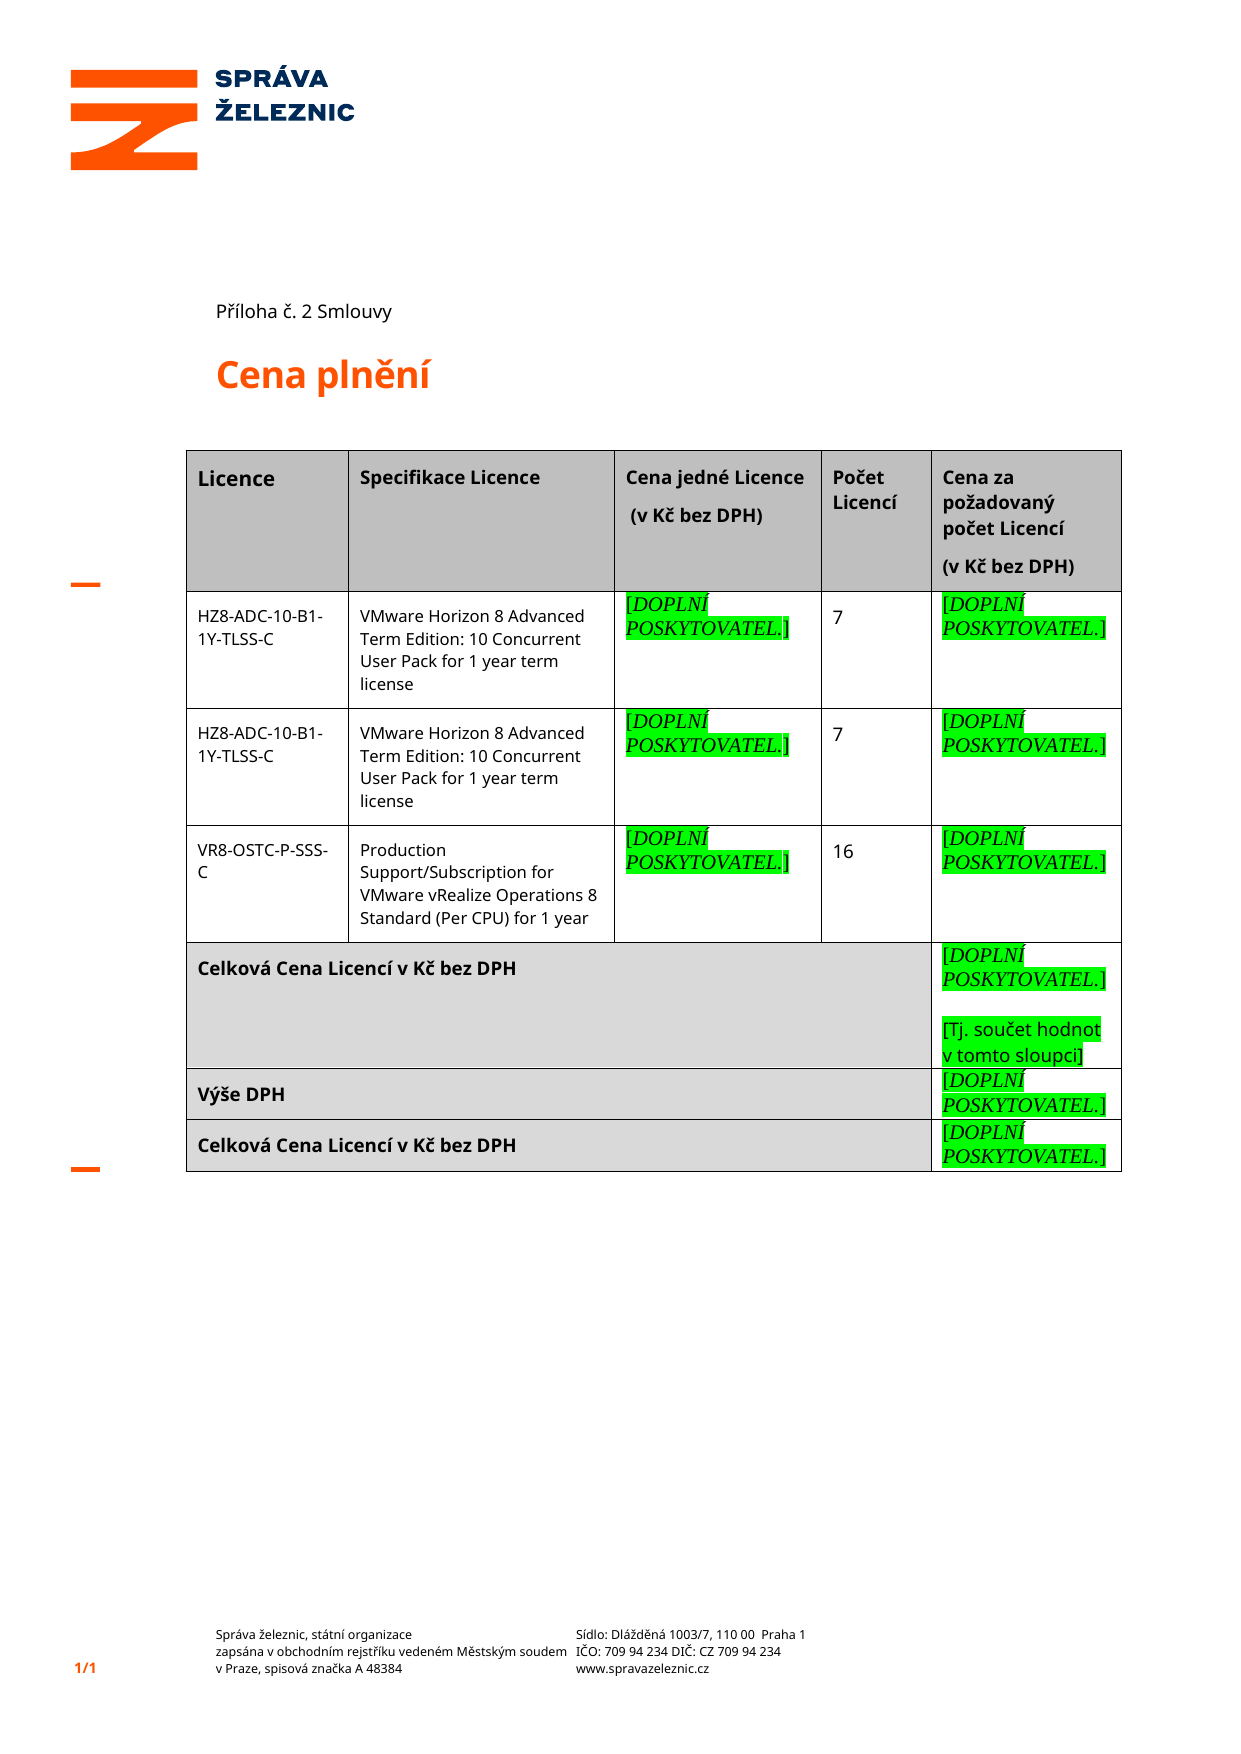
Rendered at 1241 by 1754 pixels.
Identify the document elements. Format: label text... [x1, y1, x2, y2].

text Cena plnění [216, 349, 1122, 400]
table_cell [DOPLNÍ POSKYTOVATEL.] [932, 709, 1121, 825]
table_cell [DOPLNÍ POSKYTOVATEL.] [615, 709, 821, 825]
table_cell [DOPLNÍ POSKYTOVATEL.] [932, 592, 1121, 708]
table_header Počet Licencí [822, 451, 931, 591]
table_header Cena jedné Licence (v Kč bez DPH) [615, 451, 821, 591]
table_header Cena za požadovaný počet Licencí (v Kč bez DPH) [932, 451, 1121, 591]
text Příloha č. 2 Smlouvy [216, 298, 1122, 324]
table_cell 16 [822, 826, 931, 942]
table_cell 7 [822, 709, 931, 825]
table_cell Production Support/Subscription for VMware vRealize Operations 8 Standard (Per CPU) for 1 year [349, 826, 614, 942]
table_cell Celková Cena Licencí v Kč bez DPH [187, 943, 931, 1067]
table_header Specifikace Licence [349, 451, 614, 591]
table_cell VMware Horizon 8 Advanced Term Edition: 10 Concurrent User Pack for 1 year term license [349, 709, 614, 825]
table_cell [DOPLNÍ POSKYTOVATEL.] [615, 826, 821, 942]
table_header Licence [187, 451, 348, 591]
table_cell [DOPLNÍ POSKYTOVATEL.] [Tj. součet hodnot v tomto sloupci] [932, 943, 1121, 1067]
table_cell VMware Horizon 8 Advanced Term Edition: 10 Concurrent User Pack for 1 year term license [349, 592, 614, 708]
table_cell [DOPLNÍ POSKYTOVATEL.] [932, 1069, 1121, 1119]
table_cell HZ8-ADC-10-B1-1Y-TLSS-C [187, 592, 348, 708]
table_cell HZ8-ADC-10-B1-1Y-TLSS-C [187, 709, 348, 825]
table_cell VR8-OSTC-P-SSS-C [187, 826, 348, 942]
table_cell [DOPLNÍ POSKYTOVATEL.] [932, 826, 1121, 942]
table_cell [DOPLNÍ POSKYTOVATEL.] [615, 592, 821, 708]
table_cell [DOPLNÍ POSKYTOVATEL.] [932, 1120, 1121, 1171]
table_cell 7 [822, 592, 931, 708]
table_cell Celková Cena Licencí v Kč bez DPH [187, 1120, 931, 1171]
table_cell Výše DPH [187, 1069, 931, 1119]
